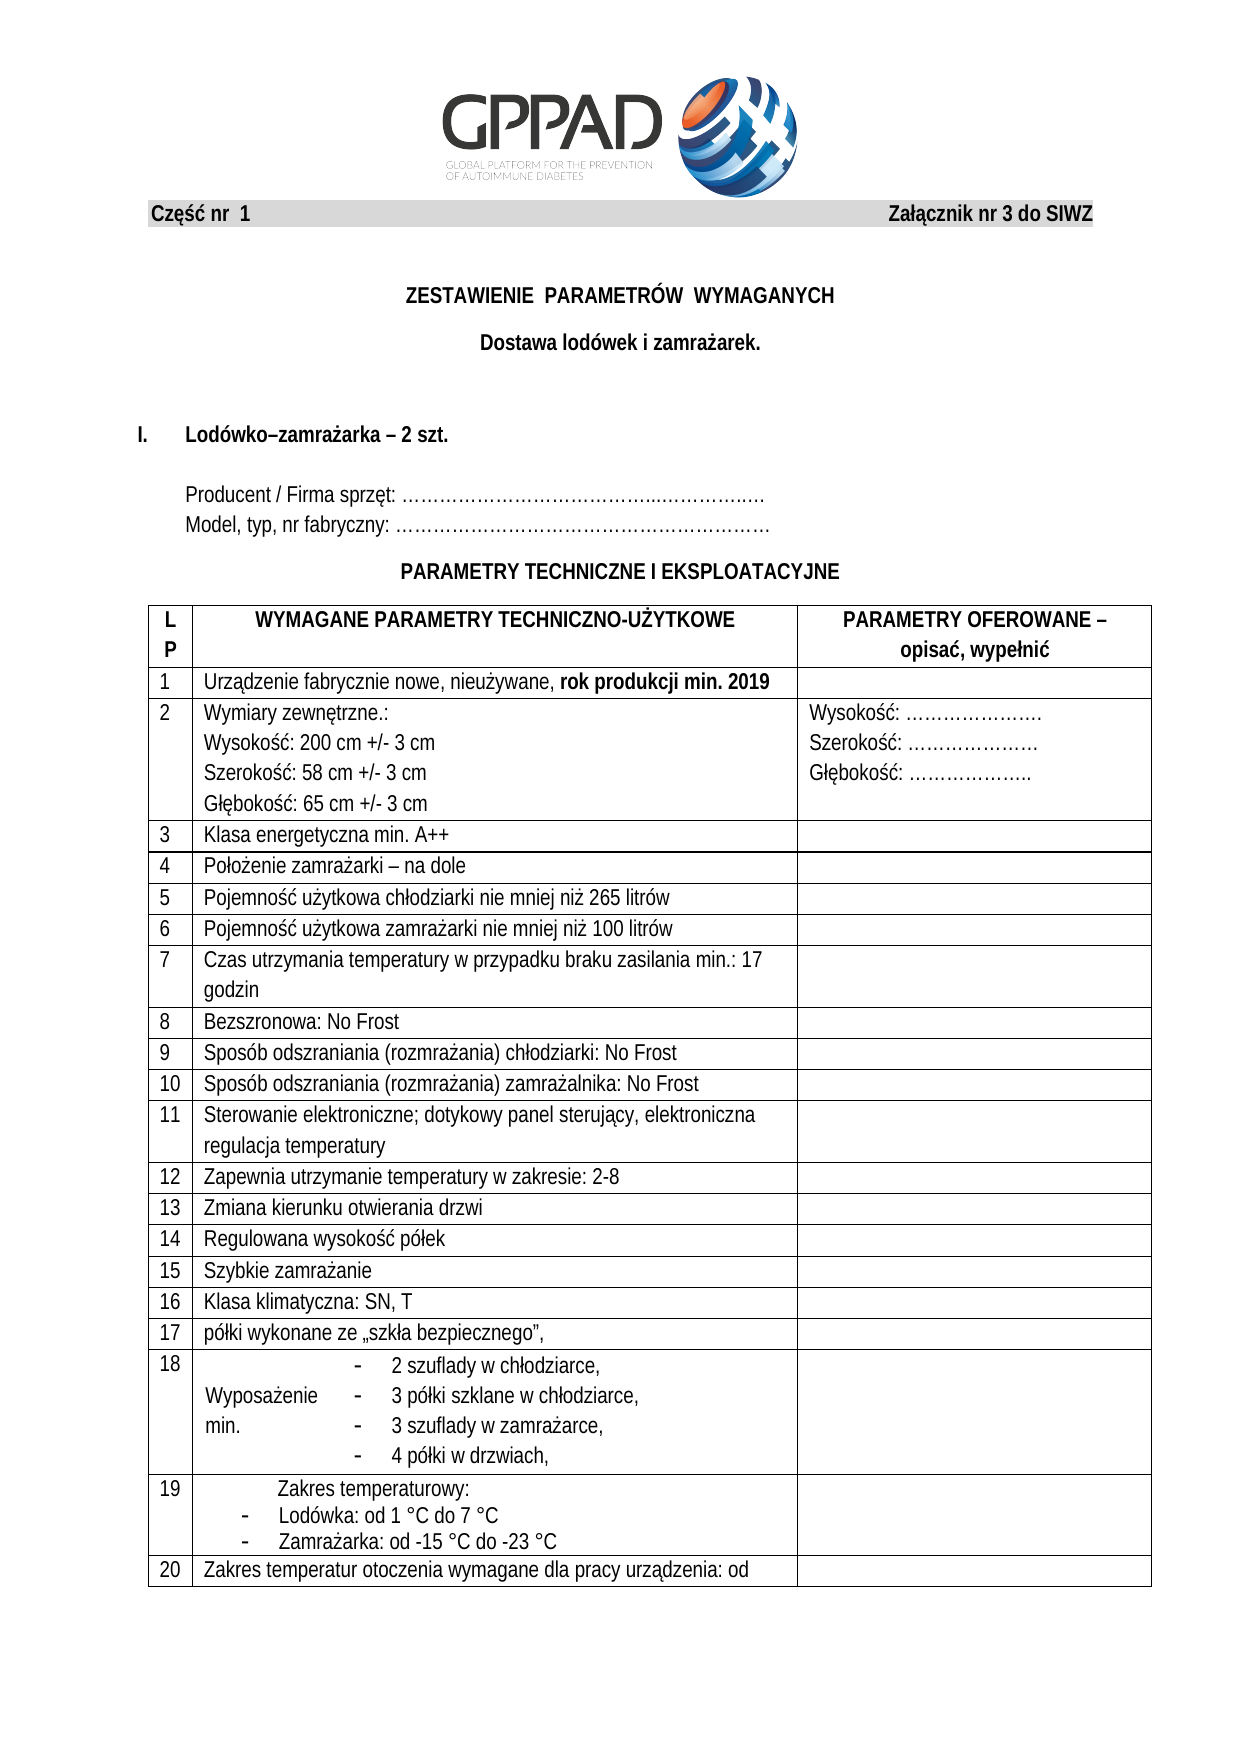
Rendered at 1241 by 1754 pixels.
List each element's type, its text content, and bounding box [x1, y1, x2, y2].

table_cell Sterowanie elektroniczne; dotykowy panel sterujący, elektroniczna regulacja temperatury [193, 1101, 797, 1162]
table_cell [798, 915, 1151, 945]
table_cell 16 [149, 1288, 192, 1318]
table_cell Wysokość: …………………. Szerokość: ………………… Głębokość: ……………….. [798, 699, 1151, 820]
table_cell 3 [149, 821, 192, 851]
list Model, typ, nr fabryczny: …………………………………………………… [185, 511, 1093, 538]
text ZESTAWIENIE PARAMETRÓW WYMAGANYCH [148, 282, 1093, 308]
table_cell 13 [149, 1194, 192, 1224]
table_cell Klasa energetyczna min. A++ [193, 821, 797, 851]
table_cell 17 [149, 1319, 192, 1349]
table_cell 8 [149, 1008, 192, 1038]
table_cell Zmiana kierunku otwierania drzwi [193, 1194, 797, 1224]
table_cell [798, 1556, 1151, 1586]
table_cell Klasa klimatyczna: SN, T [193, 1288, 797, 1318]
text PARAMETRY TECHNICZNE I EKSPLOATACYJNE [148, 558, 1093, 584]
table_cell 15 [149, 1257, 192, 1287]
table_cell Położenie zamrażarki – na dole [193, 853, 797, 883]
table_cell [798, 1288, 1151, 1318]
table_cell [193, 1350, 797, 1474]
table_cell 1 [149, 668, 192, 698]
table_cell Zapewnia utrzymanie temperatury w zakresie: 2-8 [193, 1163, 797, 1193]
table_cell Urządzenie fabrycznie nowe, nieużywane, rok produkcji min. 2019 [193, 668, 797, 698]
table_cell Sposób odszraniania (rozmrażania) zamrażalnika: No Frost [193, 1070, 797, 1100]
table_cell Zakres temperatur otoczenia wymagane dla pracy urządzenia: od +16°C do +30° stopni Celsjusza [193, 1556, 797, 1586]
table_cell 11 [149, 1101, 192, 1162]
table_cell [798, 821, 1151, 851]
table_cell 4 [149, 853, 192, 883]
table_cell Pojemność użytkowa zamrażarki nie mniej niż 100 litrów [193, 915, 797, 945]
table_cell [798, 884, 1151, 914]
table_cell [798, 1225, 1151, 1256]
table_header LP [149, 606, 192, 667]
table_cell [798, 853, 1151, 883]
list Producent / Firma sprzęt: …………………………………...…………..… [185, 481, 1093, 507]
list Lodówko–zamrażarka – 2 szt. [148, 421, 1093, 447]
table_cell 10 [149, 1070, 192, 1100]
picture [440, 73, 800, 201]
table_cell [798, 1475, 1151, 1554]
table_cell Zakres temperaturowy: Lodówka: od 1 °C do 7 °C Zamrażarka: od -15 °C do -23 °C [193, 1475, 797, 1554]
table_cell 7 [149, 946, 192, 1007]
subtitle Część nr 1 Załącznik nr 3 do SIWZ [148, 200, 1093, 227]
table_cell [798, 1070, 1151, 1100]
table_cell [798, 1194, 1151, 1224]
table_cell Sposób odszraniania (rozmrażania) chłodziarki: No Frost [193, 1039, 797, 1069]
table_cell [798, 668, 1151, 698]
table_cell 14 [149, 1225, 192, 1256]
table_cell [798, 1163, 1151, 1193]
table_cell 6 [149, 915, 192, 945]
table_cell Bezszronowa: No Frost [193, 1008, 797, 1038]
table_cell Czas utrzymania temperatury w przypadku braku zasilania min.: 17 godzin [193, 946, 797, 1007]
table_cell 19 [149, 1475, 192, 1554]
table_cell 20 [149, 1556, 192, 1586]
table_cell 2 [149, 699, 192, 820]
table_cell 5 [149, 884, 192, 914]
table_cell Pojemność użytkowa chłodziarki nie mniej niż 265 litrów [193, 884, 797, 914]
table_cell półki wykonane ze „szkła bezpiecznego”, [193, 1319, 797, 1349]
table_cell [798, 1101, 1151, 1162]
table_cell [798, 1319, 1151, 1349]
table_cell 12 [149, 1163, 192, 1193]
table_cell [798, 1257, 1151, 1287]
table_cell [798, 1350, 1151, 1474]
table_cell Regulowana wysokość półek [193, 1225, 797, 1256]
text Dostawa lodówek i zamrażarek. [148, 329, 1093, 355]
table_header WYMAGANE PARAMETRY TECHNICZNO-UŻYTKOWE [193, 606, 797, 667]
table_cell Wymiary zewnętrzne.: Wysokość: 200 cm +/- 3 cm Szerokość: 58 cm +/- 3 cm Głębokość: 65 cm +/- 3 cm [193, 699, 797, 820]
table_cell [798, 946, 1151, 1007]
table_cell 18 [149, 1350, 192, 1474]
table_header PARAMETRY OFEROWANE – opisać, wypełnić [798, 606, 1151, 667]
table_cell Szybkie zamrażanie [193, 1257, 797, 1287]
table_cell [798, 1039, 1151, 1069]
table_cell [798, 1008, 1151, 1038]
table_cell 9 [149, 1039, 192, 1069]
